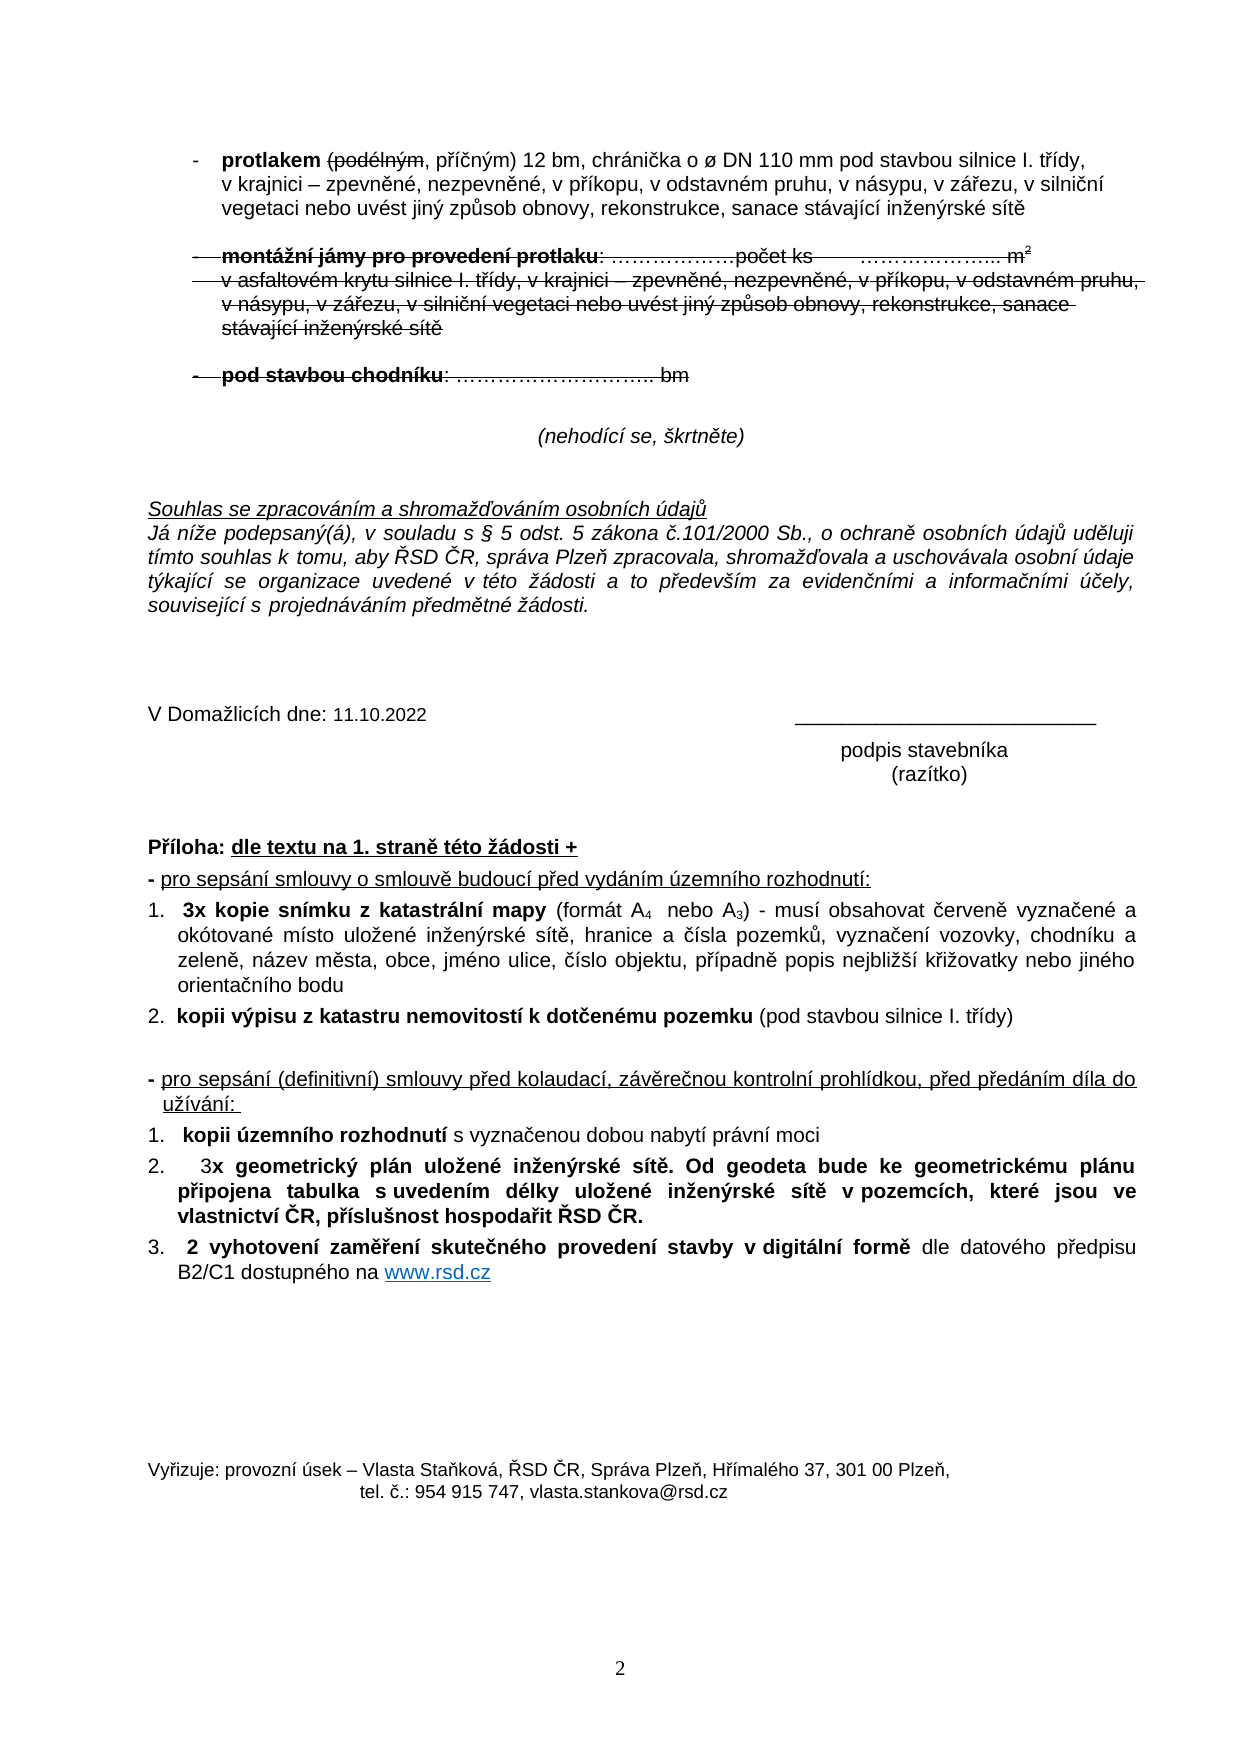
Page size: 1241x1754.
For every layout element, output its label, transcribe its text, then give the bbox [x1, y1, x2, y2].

text - pro sepsání (definitivní) smlouvy před kolaudací, závěrečnou kontrolní prohlídkou, před předáním díla do užívání: [148, 1065, 1137, 1115]
text podpis stavebníka [148, 738, 1137, 762]
text Souhlas se zpracováním a shromažďováním osobních údajů [148, 497, 1137, 521]
text Příloha: dle textu na 1. straně této žádosti + [148, 835, 1137, 859]
text (razítko) [148, 762, 1137, 786]
text v asfaltovém krytu silnice I. třídy, v krajnici – zpevněné, nezpevněné, v příkopu, v odstavném pruhu, v násypu, v zářezu, v silniční vegetaci nebo uvést jiný způsob obnovy, rekonstrukce, sanace stávající inženýrské sítě [192, 267, 1152, 339]
text (nehodící se, škrtněte) [148, 424, 1137, 448]
list protlakem (podélným, příčným) 12 bm, chránička o ø DN 110 mm pod stavbou silnice I. třídy, v krajnici – zpevněné, nezpevněné, v příkopu, v odstavném pruhu, v násypu, v zářezu, v silniční vegetaci nebo uvést jiný způsob obnovy, rekonstrukce, sanace stávající inženýrské sítě [192, 148, 1152, 219]
text - pro sepsání smlouvy o smlouvě budoucí před vydáním územního rozhodnutí: [148, 865, 1152, 890]
list montážní jámy pro provedení protlaku: ………………počet ks ………………... m2 [148, 243, 1093, 267]
text Já níže podepsaný(á), v souladu s § 5 odst. 5 zákona č.101/2000 Sb., o ochraně osobních údajů uděluji tímto souhlas k tomu, aby ŘSD ČR, správa Plzeň zpracovala, shromažďovala a uschovávala osobní údaje týkající se organizace uvedené v této žádosti a to především za evidenčními a informačními účely, související s projednáváním předmětné žádosti. [148, 521, 1137, 616]
text 2. kopii výpisu z katastru nemovitostí k dotčenému pozemku (pod stavbou silnice I. třídy) [148, 1003, 1137, 1028]
text 1. 3x kopie snímku z katastrální mapy (formát A4 nebo A3) - musí obsahovat červeně vyznačené a okótované místo uložené inženýrské sítě, hranice a čísla pozemků, vyznačení vozovky, chodníku a zeleně, název města, obce, jméno ulice, číslo objektu, případně popis nejbližší křižovatky nebo jiného orientačního bodu [148, 897, 1137, 997]
text 1. kopii územního rozhodnutí s vyznačenou dobou nabytí právní moci [148, 1122, 1137, 1147]
text Vyřizuje: provozní úsek – Vlasta Staňková, ŘSD ČR, Správa Plzeň, Hřímalého 37, 301 00 Plzeň, [148, 1459, 1152, 1481]
text 3. 2 vyhotovení zaměření skutečného provedení stavby v digitální formě dle datového předpisu B2/C1 dostupného na www.rsd.cz [148, 1234, 1137, 1284]
text tel. č.: 954 915 747, vlasta.stankova@rsd.cz [354, 1481, 1152, 1502]
text 2. 3x geometrický plán uložené inženýrské sítě. Od geodeta bude ke geometrickému plánu připojena tabulka s uvedením délky uložené inženýrské sítě v pozemcích, které jsou ve vlastnictví ČR, příslušnost hospodařit ŘSD ČR. [148, 1153, 1137, 1228]
list pod stavbou chodníku: ……………………….. bm [148, 363, 1093, 387]
text V Domažlicích dne: 11.10.2022 __________________________ [148, 702, 1137, 726]
